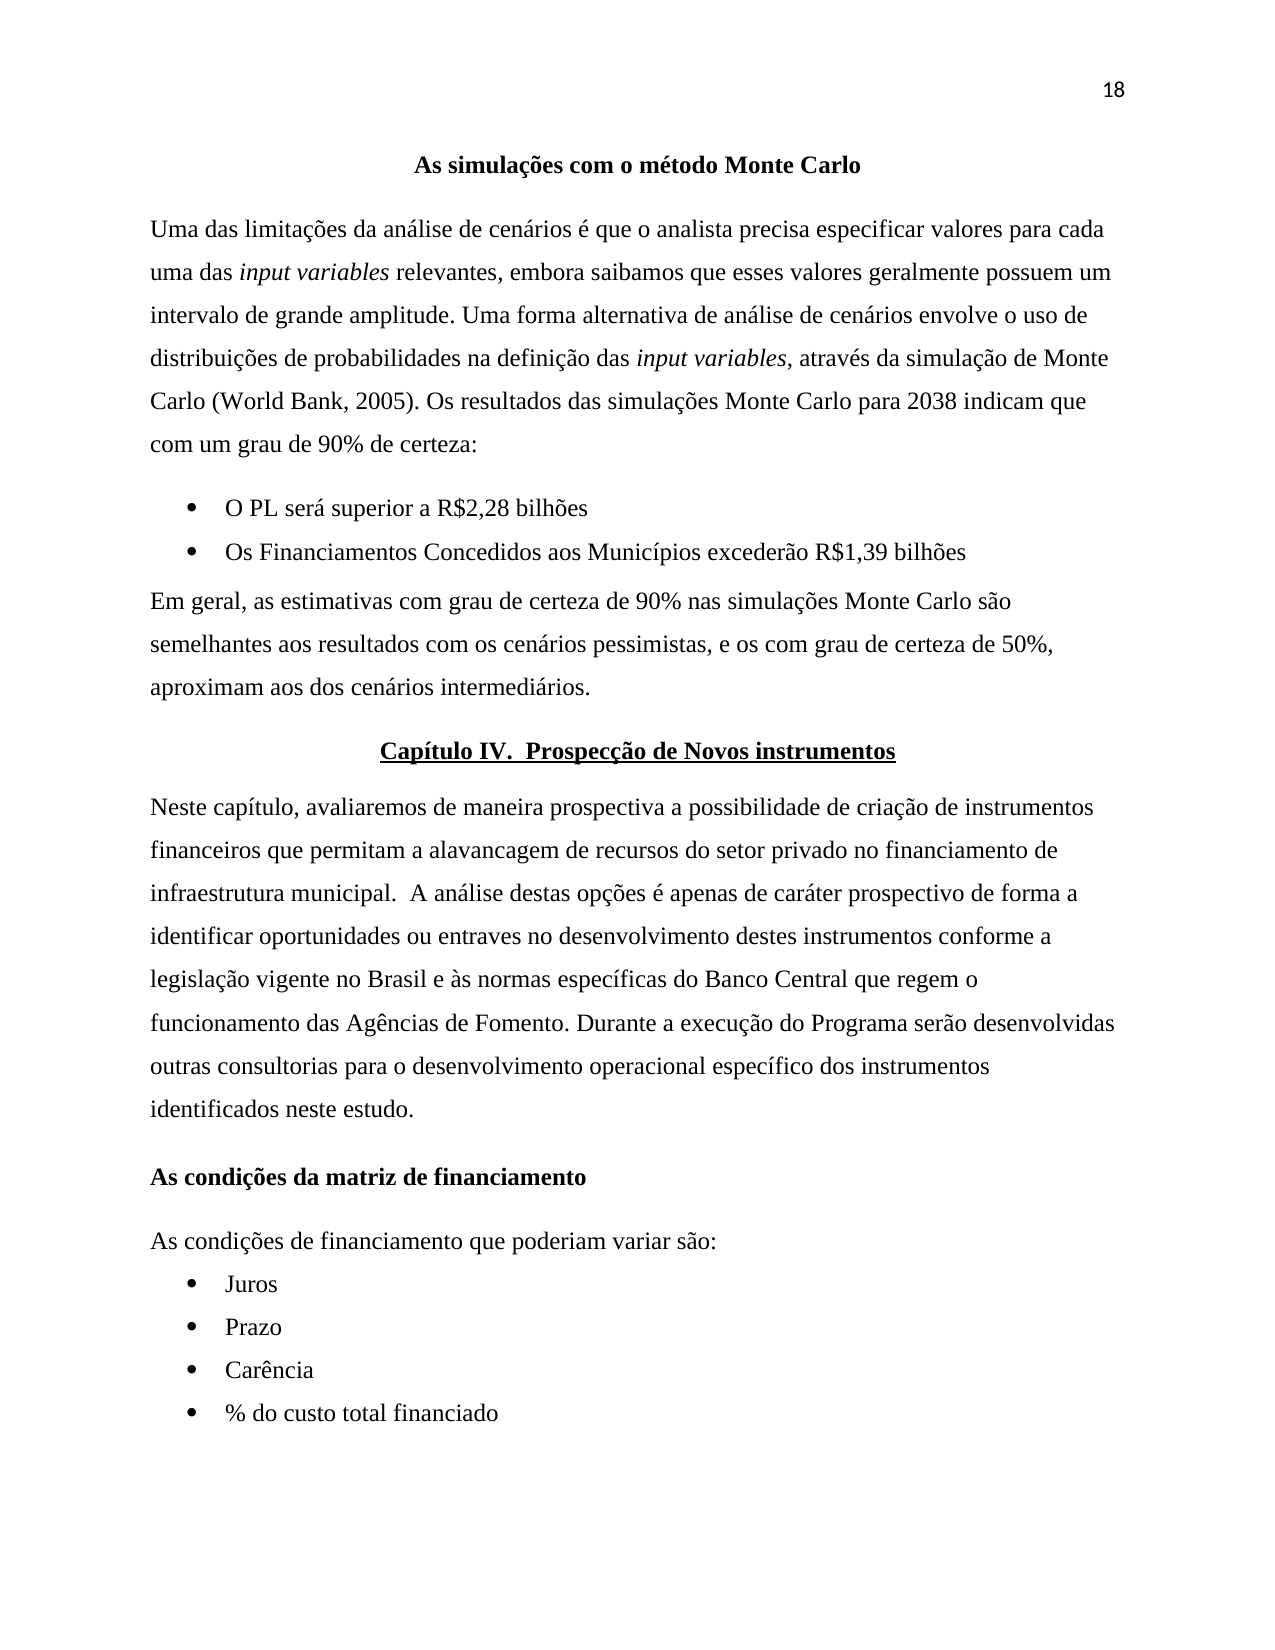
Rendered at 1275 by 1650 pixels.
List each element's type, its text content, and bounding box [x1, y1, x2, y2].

list Os Financiamentos Concedidos aos Municípios excederão R$1,39 bilhões [187, 537, 1125, 565]
list % do custo total financiado [187, 1398, 1125, 1427]
text Neste capítulo, avaliaremos de maneira prospectiva a possibilidade de criação de instrumentos financeiros que permitam a alavancagem de recursos do setor privado no financiamento de infraestrutura municipal. A análise destas opções é apenas de caráter prospectivo de forma a identificar oportunidades ou entraves no desenvolvimento destes instrumentos conforme a legislação vigente no Brasil e às normas específicas do Banco Central que regem o funcionamento das Agências de Fomento. Durante a execução do Programa serão desenvolvidas outras consultorias para o desenvolvimento operacional específico dos instrumentos identificados neste estudo. [150, 792, 1125, 1123]
text Em geral, as estimativas com grau de certeza de 90% nas simulações Monte Carlo são semelhantes aos resultados com os cenários pessimistas, e os com grau de certeza de 50%, aproximam aos dos cenários intermediários. [150, 586, 1125, 701]
list O PL será superior a R$2,28 bilhões [187, 493, 1125, 522]
list Prazo [187, 1312, 1125, 1341]
text As condições de financiamento que poderiam variar são: [150, 1226, 1125, 1255]
text Uma das limitações da análise de cenários é que o analista precisa especificar valores para cada uma das input variables relevantes, embora saibamos que esses valores geralmente possuem um intervalo de grande amplitude. Uma forma alternativa de análise de cenários envolve o uso de distribuições de probabilidades na definição das input variables, através da simulação de Monte Carlo (World Bank, 2005). Os resultados das simulações Monte Carlo para 2038 indicam que com um grau de 90% de certeza: [150, 214, 1125, 458]
list Juros [187, 1269, 1125, 1298]
text As simulações com o método Monte Carlo [150, 150, 1125, 179]
list Carência [187, 1355, 1125, 1384]
text Capítulo IV. Prospecção de Novos instrumentos [150, 736, 1125, 765]
text As condições da matriz de financiamento [150, 1162, 1125, 1191]
